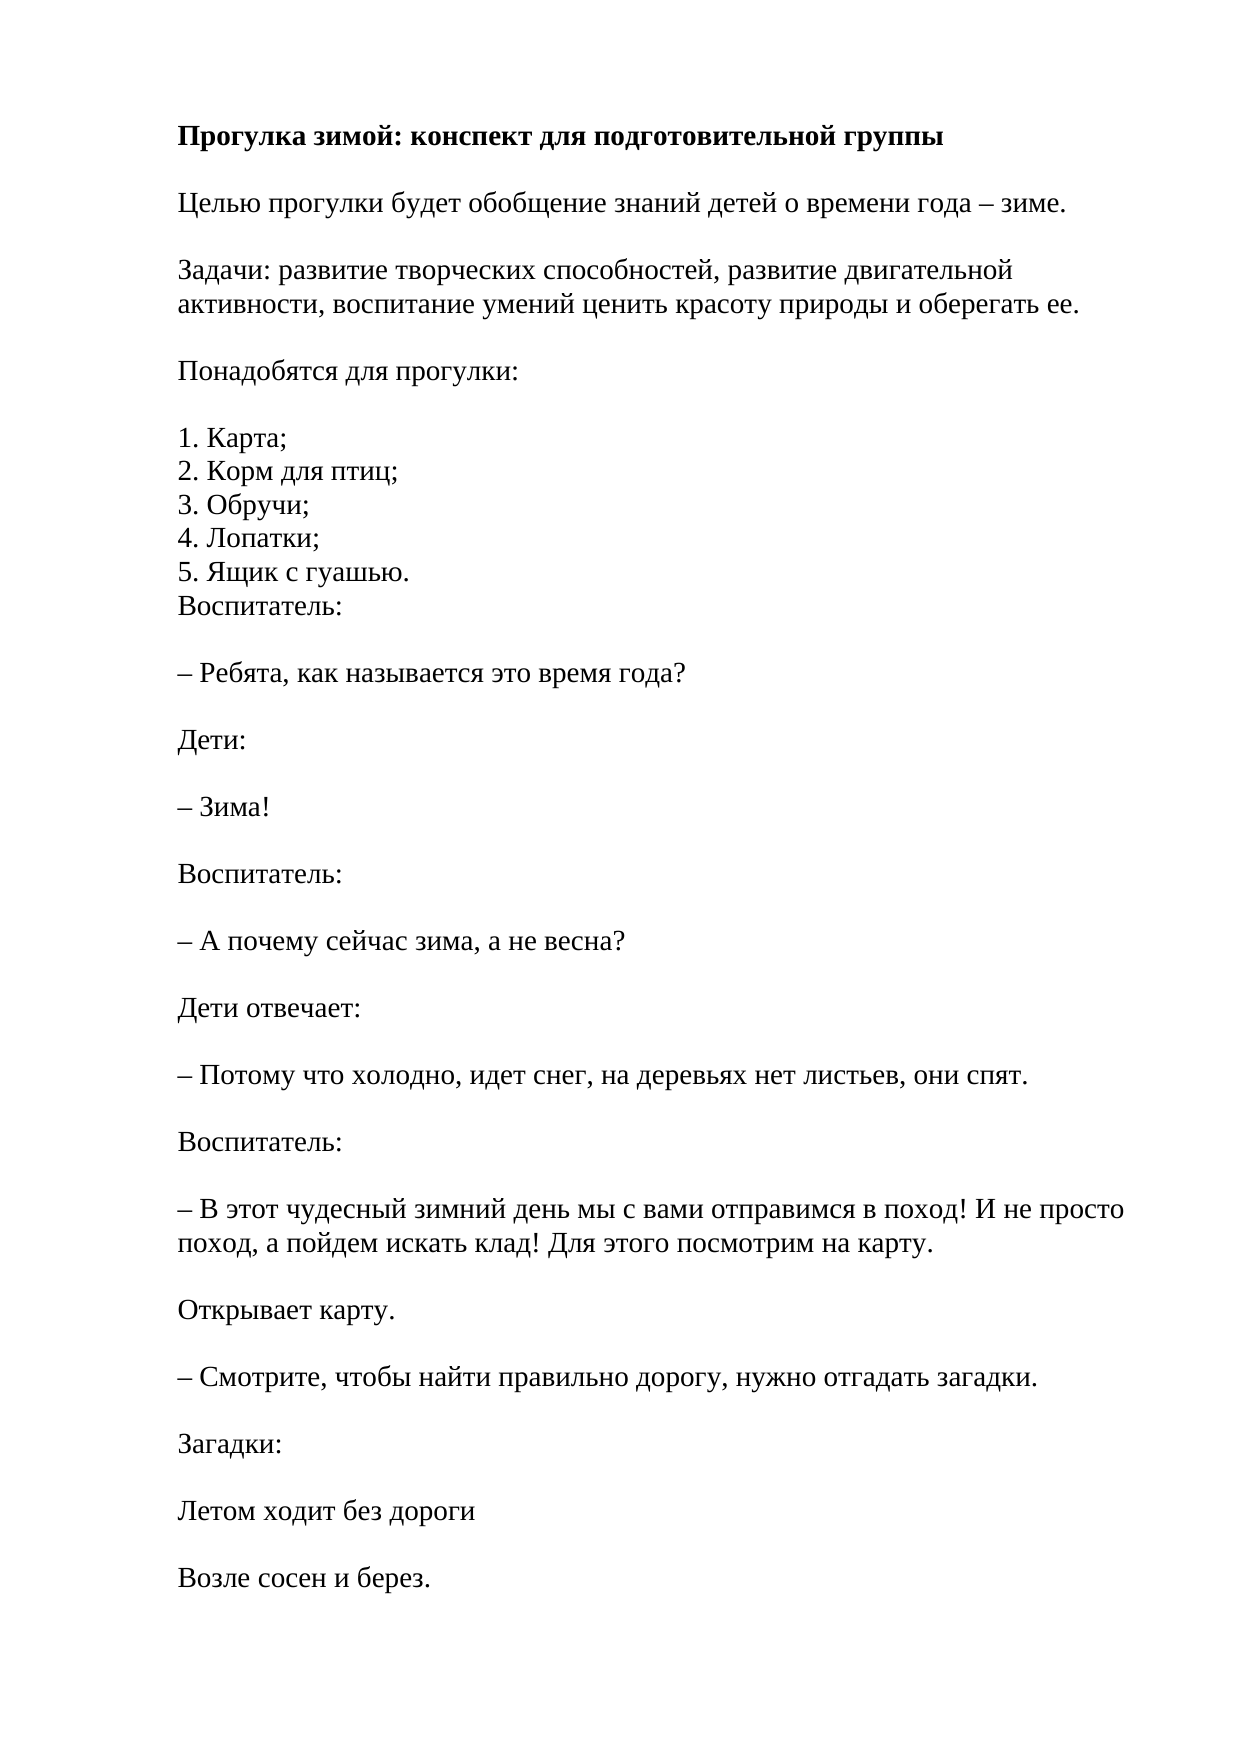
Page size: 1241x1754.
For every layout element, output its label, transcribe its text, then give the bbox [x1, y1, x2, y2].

text Дети: [177, 722, 1152, 755]
text Задачи: развитие творческих способностей, развитие двигательной активности, воспитание умений ценить красоту природы и оберегать ее. [177, 252, 1152, 319]
text 3. Обручи; [177, 487, 1152, 521]
text Понадобятся для прогулки: [177, 353, 1152, 386]
text 4. Лопатки; [177, 521, 1152, 554]
text Воспитатель: [177, 1124, 1152, 1158]
text Открывает карту. [177, 1292, 1152, 1326]
text 2. Корм для птиц; [177, 453, 1152, 487]
text – Зима! [177, 789, 1152, 822]
text 1. Карта; [177, 420, 1152, 453]
text Воспитатель: [177, 856, 1152, 889]
text – В этот чудесный зимний день мы с вами отправимся в поход! И не просто поход, а пойдем искать клад! Для этого посмотрим на карту. [177, 1191, 1152, 1258]
text Летом ходит без дороги [177, 1493, 1152, 1527]
text Дети отвечает: [177, 990, 1152, 1024]
text – Потому что холодно, идет снег, на деревьях нет листьев, они спят. [177, 1057, 1152, 1091]
text Целью прогулки будет обобщение знаний детей о времени года – зиме. [177, 185, 1152, 219]
text – Смотрите, чтобы найти правильно дорогу, нужно отгадать загадки. [177, 1359, 1152, 1393]
text 5. Ящик с гуашью. [177, 554, 1152, 588]
text – А почему сейчас зима, а не весна? [177, 923, 1152, 957]
text Загадки: [177, 1426, 1152, 1460]
text Возле сосен и берез. [177, 1560, 1152, 1594]
text – Ребята, как называется это время года? [177, 655, 1152, 688]
text Воспитатель: [177, 588, 1152, 621]
text Прогулка зимой: конспект для подготовительной группы [177, 118, 1152, 152]
